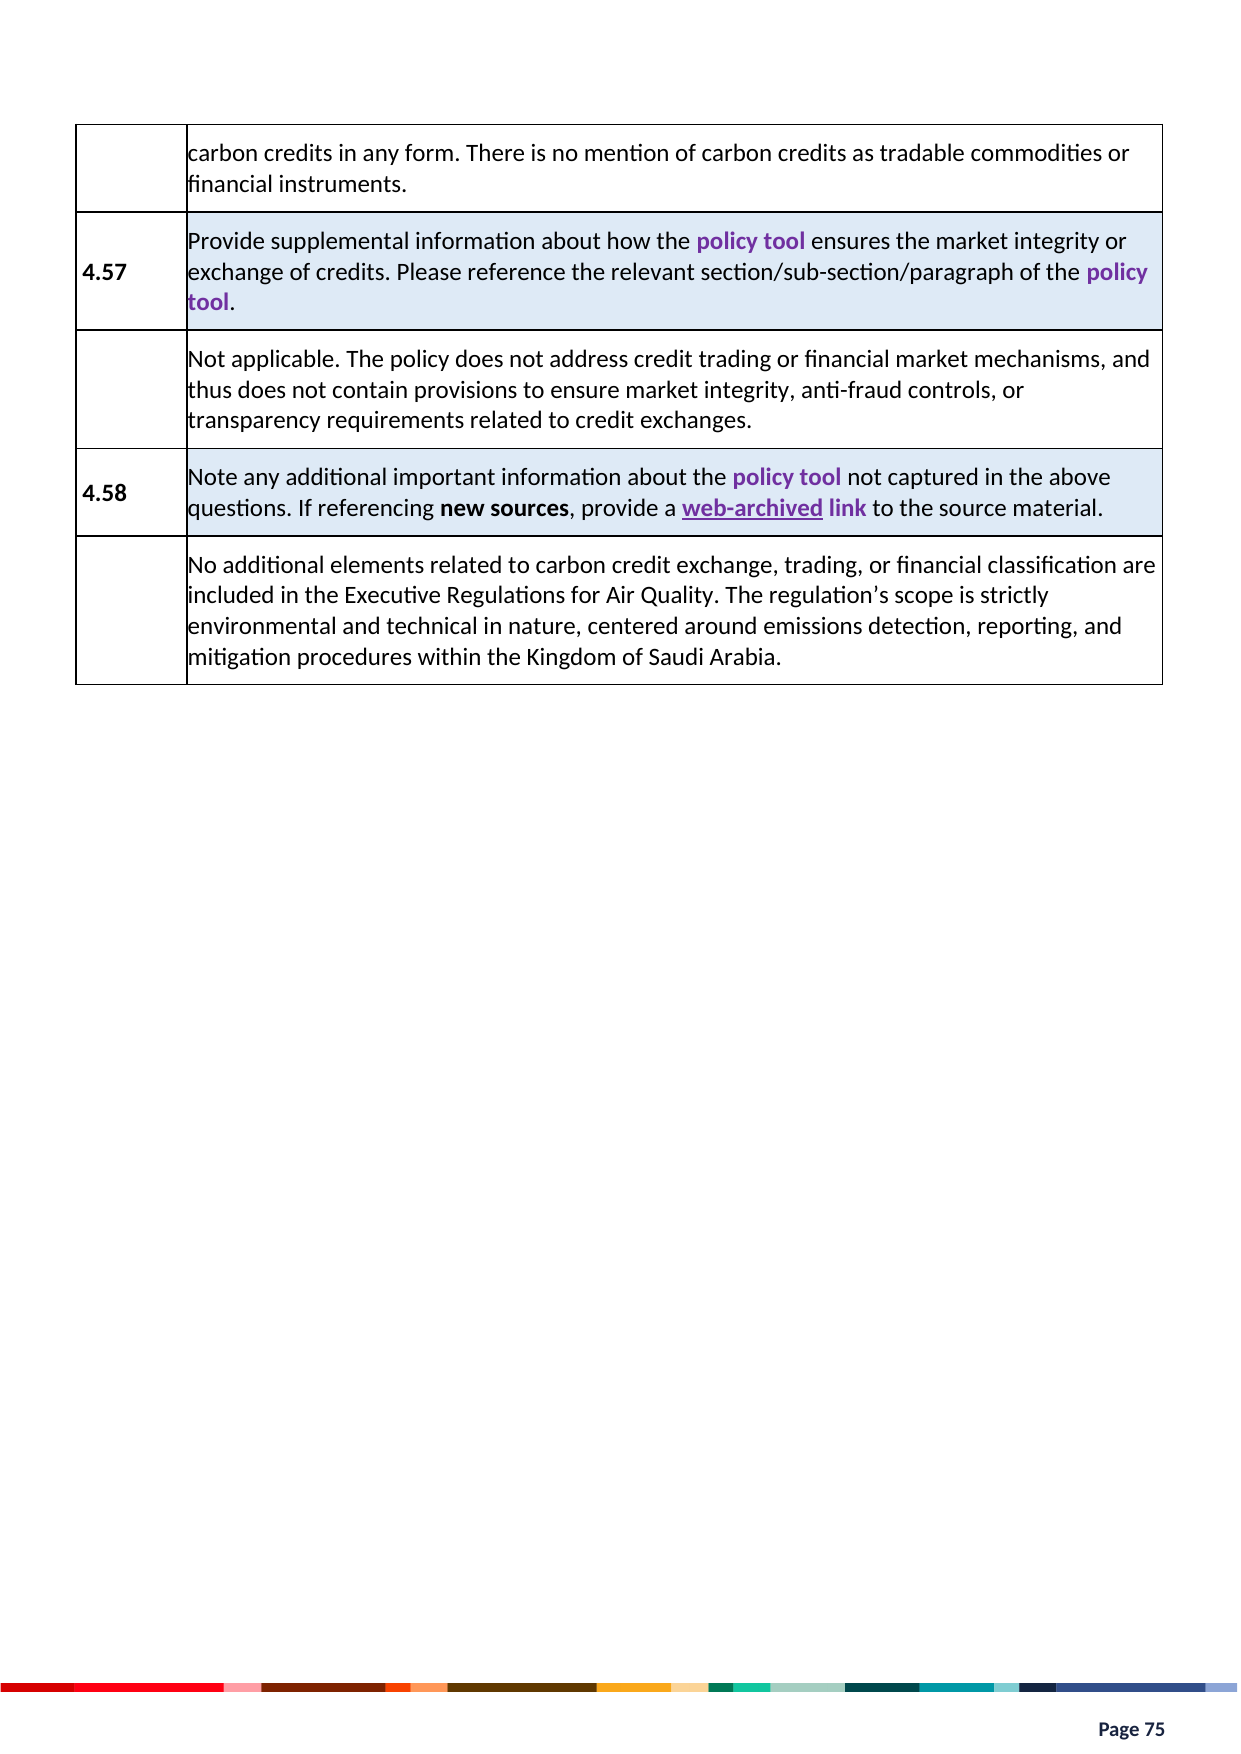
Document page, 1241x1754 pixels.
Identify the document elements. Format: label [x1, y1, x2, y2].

picture [0, 1683, 1236, 1692]
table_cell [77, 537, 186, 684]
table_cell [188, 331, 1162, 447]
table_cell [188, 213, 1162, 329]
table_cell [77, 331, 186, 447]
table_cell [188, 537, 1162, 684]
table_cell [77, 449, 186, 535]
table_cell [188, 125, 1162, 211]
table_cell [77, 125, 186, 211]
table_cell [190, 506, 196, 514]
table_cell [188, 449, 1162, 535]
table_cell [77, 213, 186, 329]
